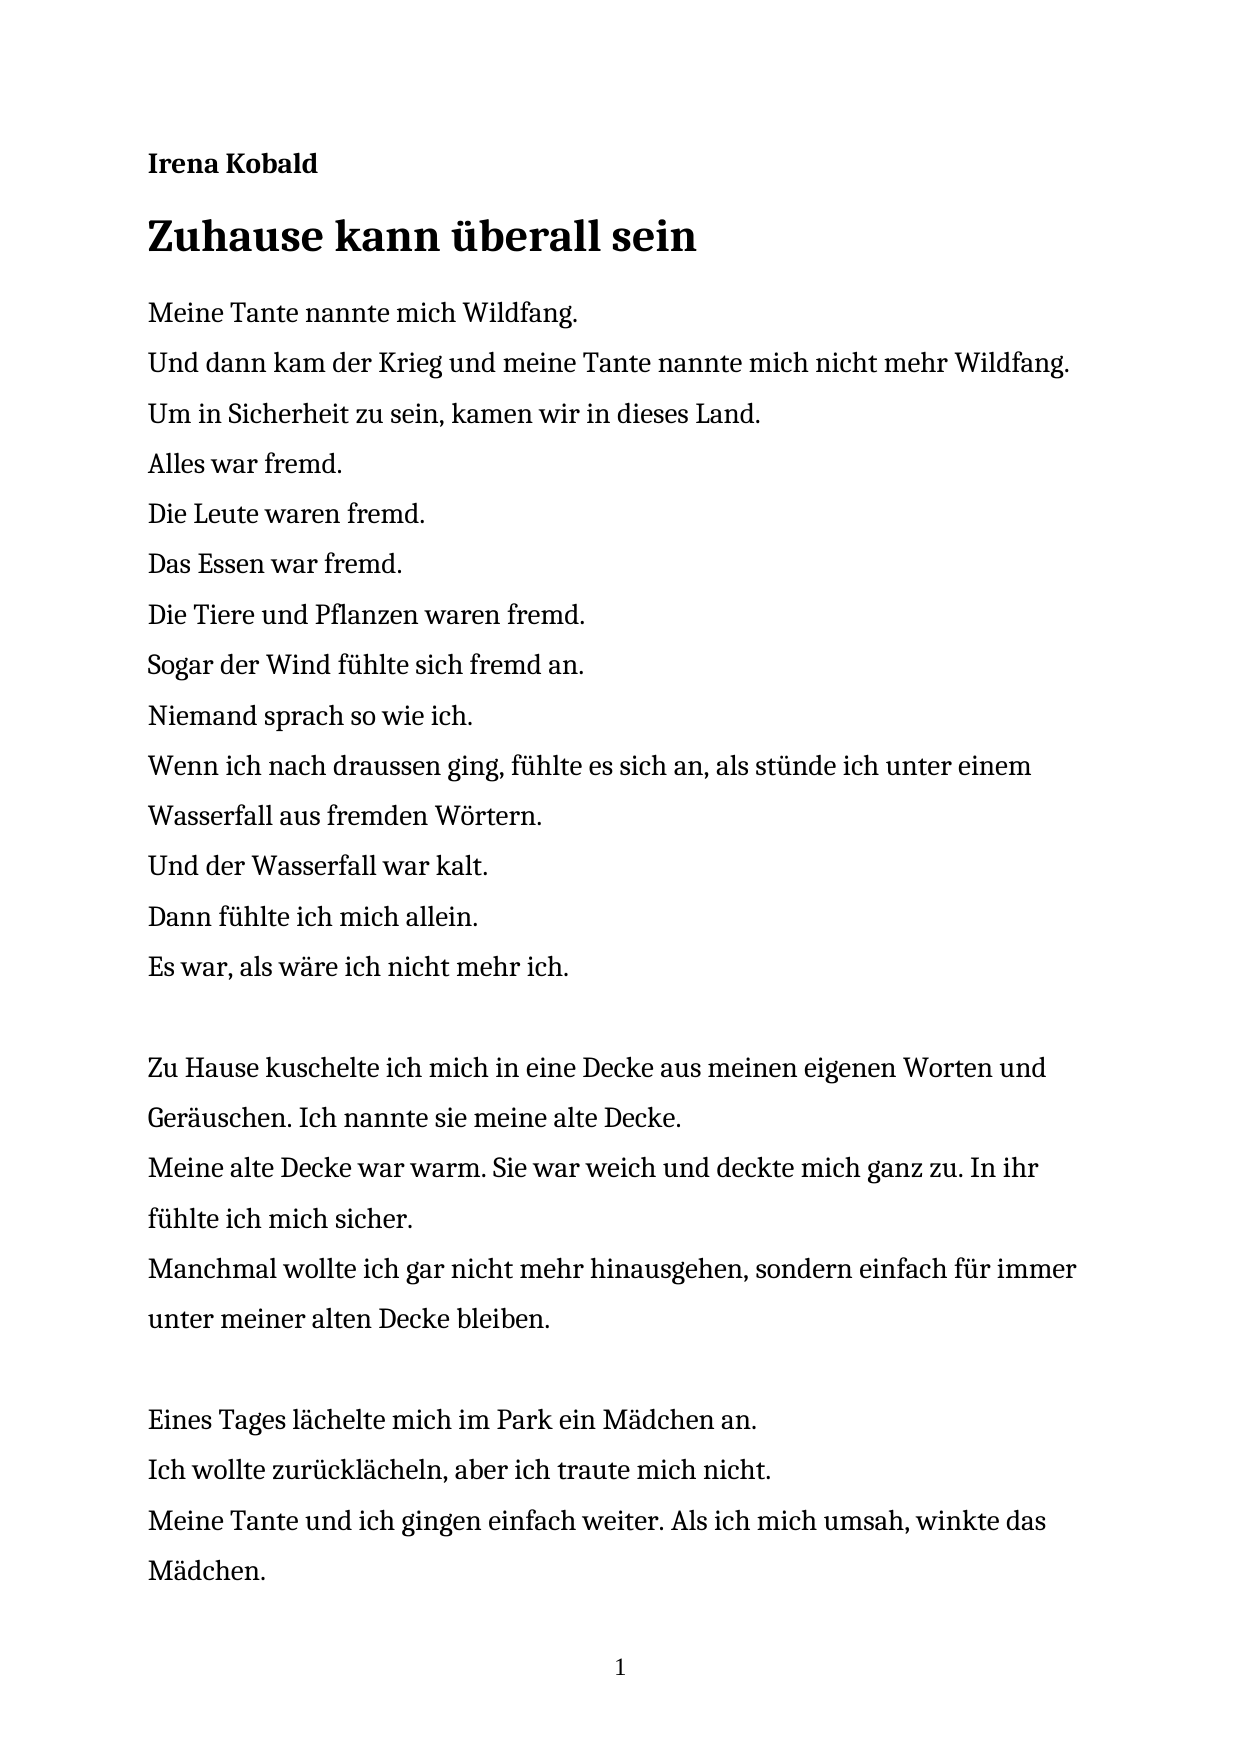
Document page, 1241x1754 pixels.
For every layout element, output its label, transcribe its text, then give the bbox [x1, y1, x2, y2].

text Es war, als wäre ich nicht mehr ich. [148, 950, 1093, 984]
text Ich wollte zurücklächeln, aber ich traute mich nicht. [148, 1453, 1093, 1487]
text Alles war fremd. [148, 447, 1093, 481]
text Eines Tages lächelte mich im Park ein Mädchen an. [148, 1403, 1093, 1437]
text Zuhause kann überall sein [148, 210, 1093, 263]
text Und dann kam der Krieg und meine Tante nannte mich nicht mehr Wildfang. [148, 346, 1093, 380]
text Das Essen war fremd. [148, 548, 1093, 581]
text Irena Kobald [148, 148, 1093, 181]
text Meine alte Decke war warm. Sie war weich und deckte mich ganz zu. In ihr fühlte ich mich sicher. [148, 1151, 1093, 1235]
text Zu Hause kuschelte ich mich in eine Decke aus meinen eigenen Worten und Geräuschen. Ich nannte sie meine alte Decke. [148, 1051, 1093, 1135]
text Meine Tante nannte mich Wildfang. [148, 296, 1093, 330]
text Um in Sicherheit zu sein, kamen wir in dieses Land. [148, 397, 1093, 430]
text Wenn ich nach draussen ging, fühlte es sich an, als stünde ich unter einem Wasserfall aus fremden Wörtern. [148, 749, 1093, 833]
text Die Tiere und Pflanzen waren fremd. [148, 598, 1093, 632]
text Und der Wasserfall war kalt. [148, 849, 1093, 883]
text Niemand sprach so wie ich. [148, 699, 1093, 732]
text Manchmal wollte ich gar nicht mehr hinausgehen, sondern einfach für immer unter meiner alten Decke bleiben. [148, 1252, 1093, 1336]
text Die Leute waren fremd. [148, 497, 1093, 531]
text Sogar der Wind fühlte sich fremd an. [148, 648, 1093, 682]
text Meine Tante und ich gingen einfach weiter. Als ich mich umsah, winkte das Mädchen. [148, 1504, 1093, 1587]
text Dann fühlte ich mich allein. [148, 900, 1093, 933]
